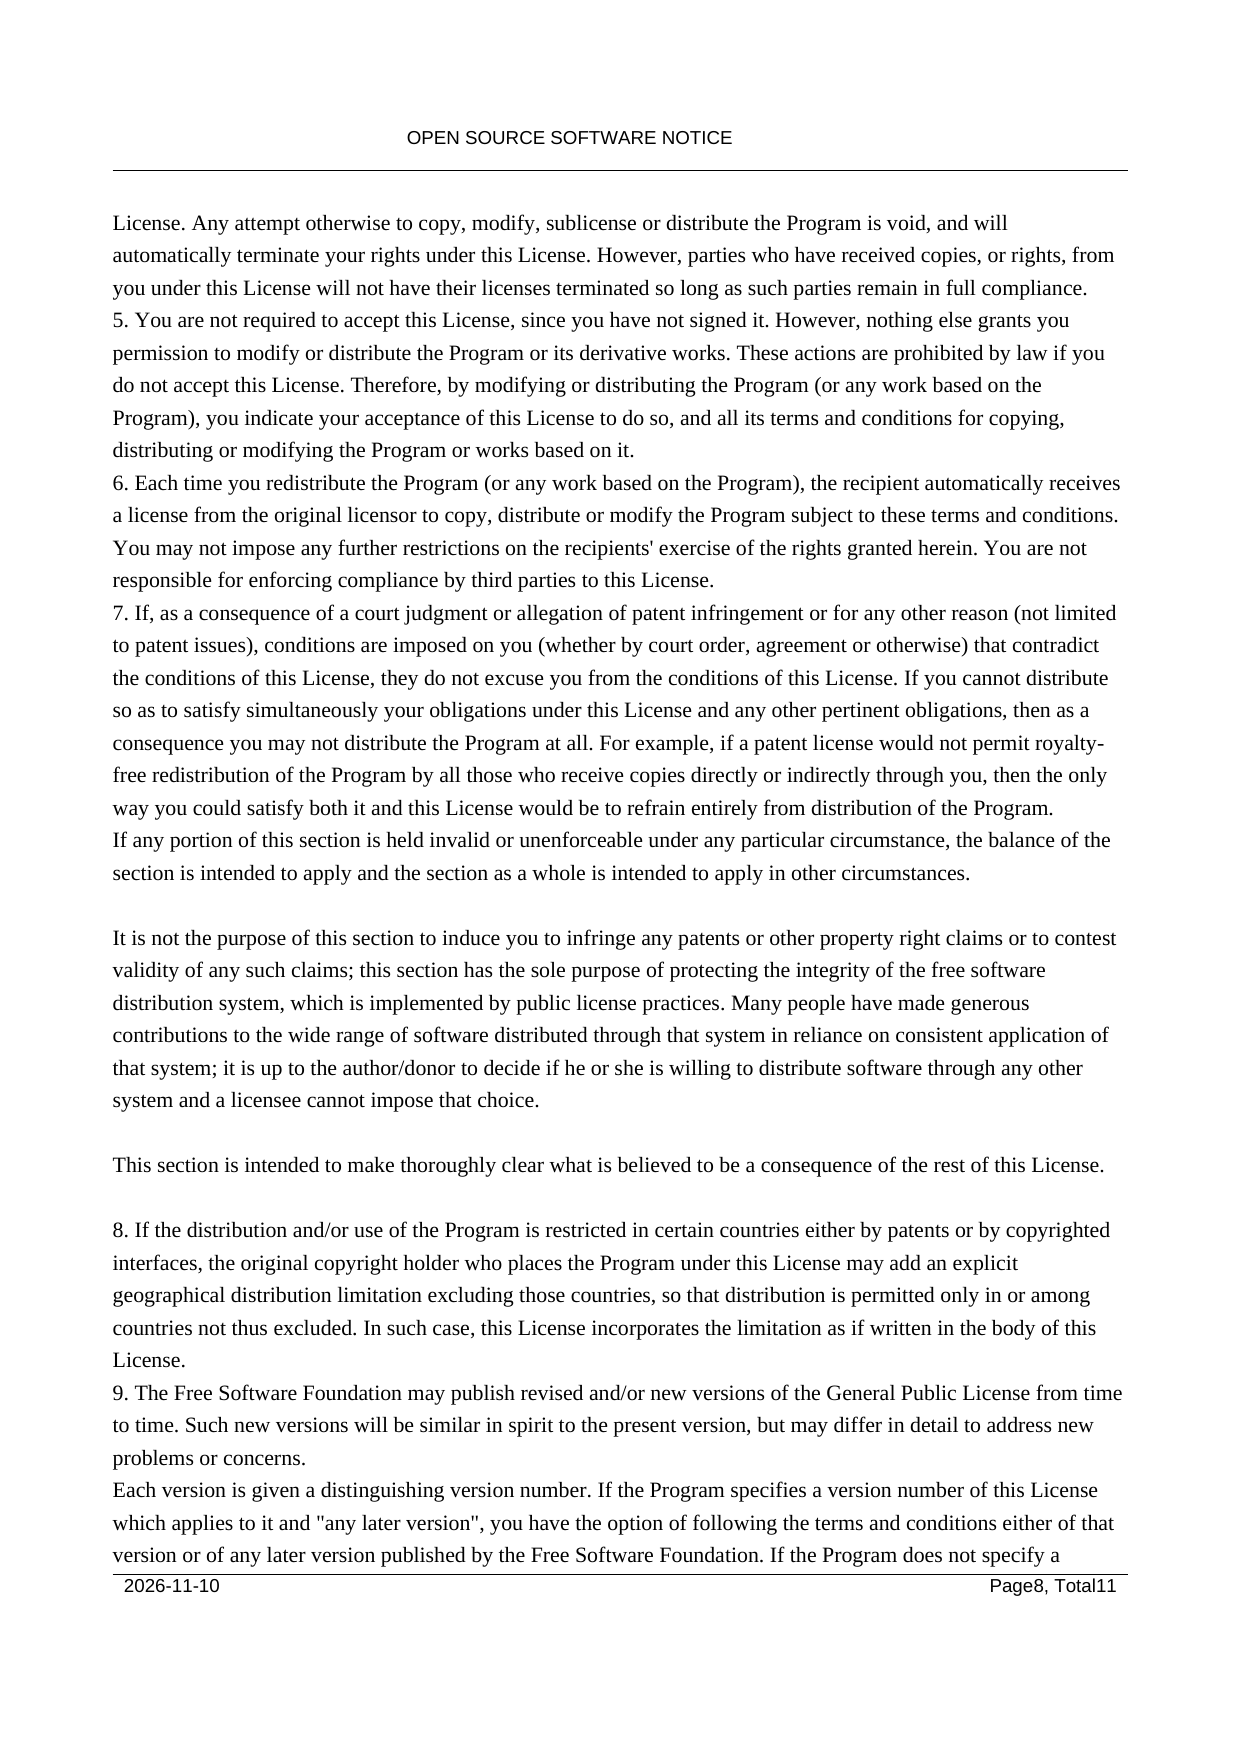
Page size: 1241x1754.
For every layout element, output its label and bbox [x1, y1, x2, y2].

text [112, 206, 1128, 1571]
